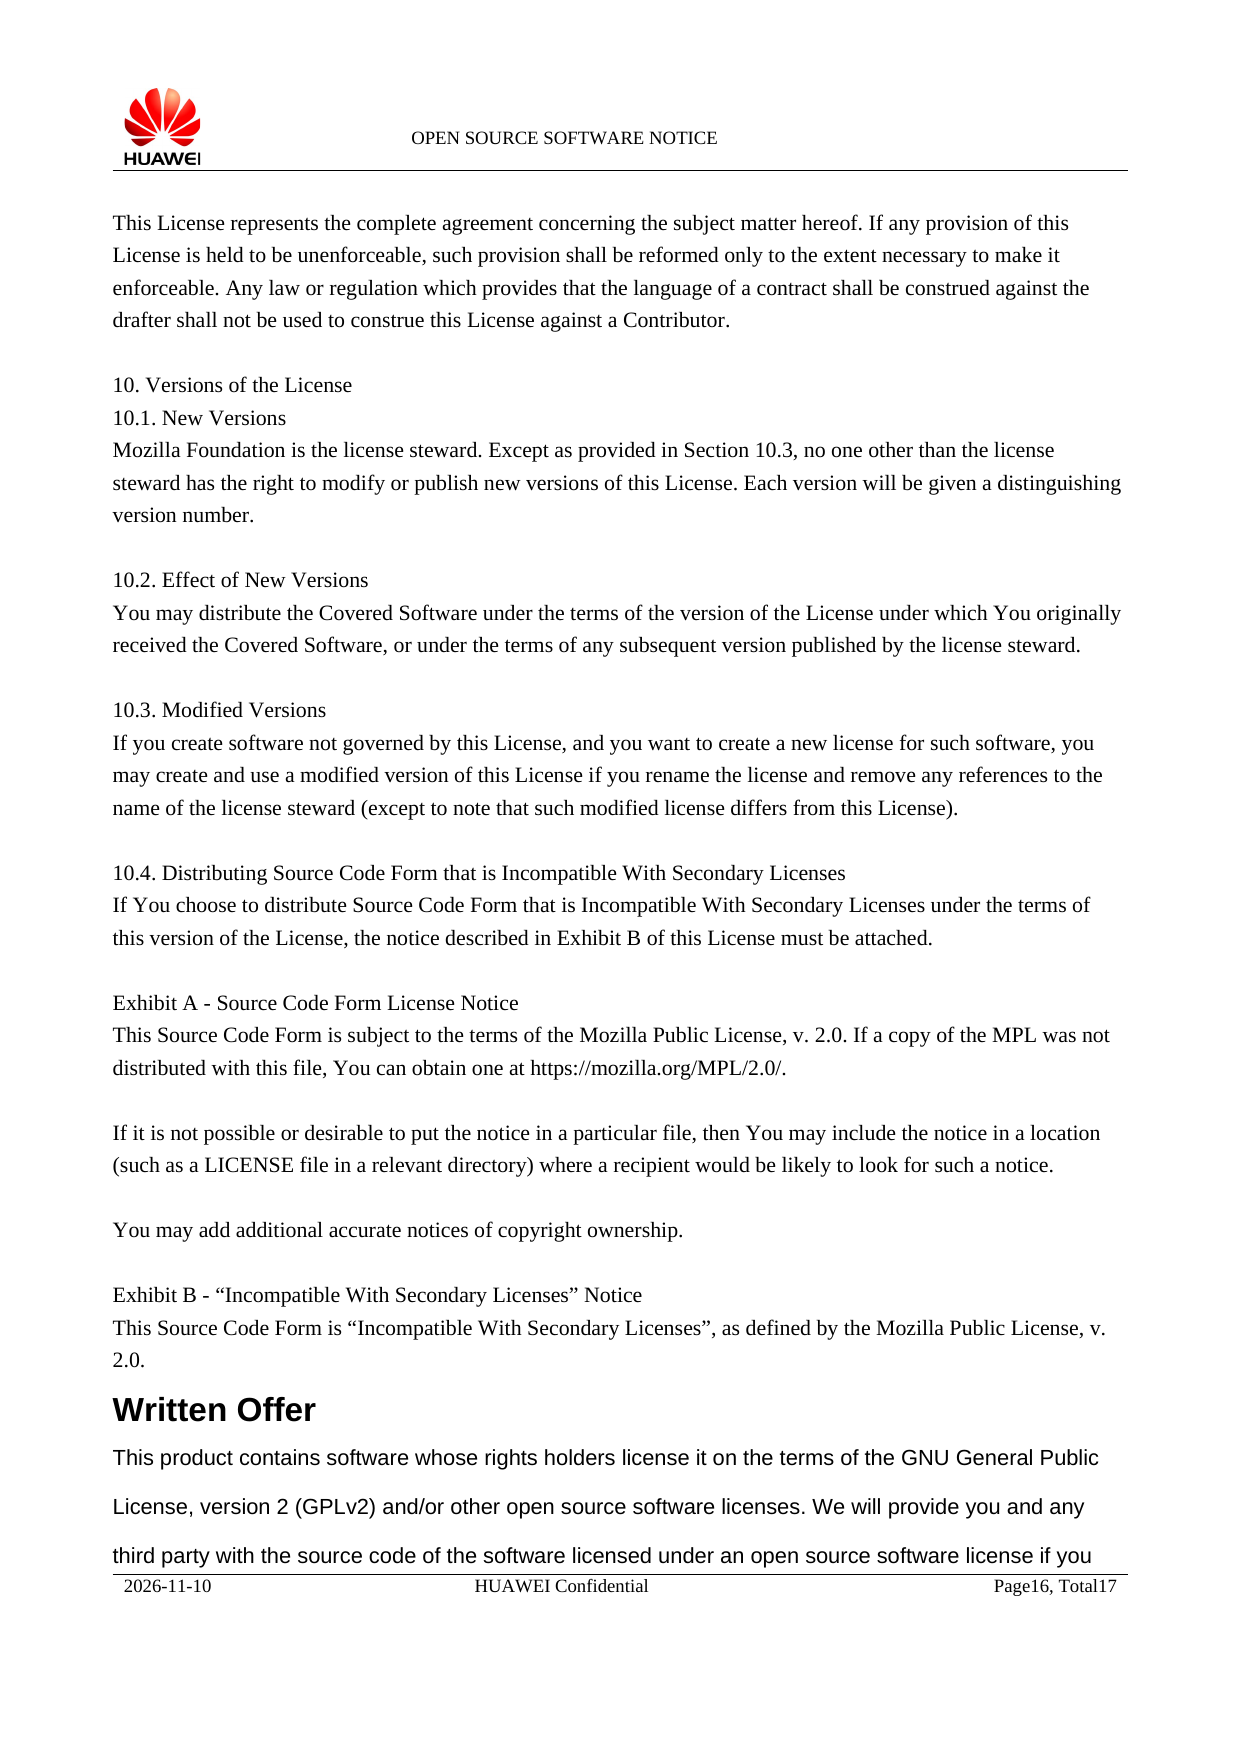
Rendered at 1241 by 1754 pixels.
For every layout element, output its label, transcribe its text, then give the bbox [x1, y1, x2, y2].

text Written Offer [112, 1376, 1128, 1441]
picture [124, 88, 201, 165]
